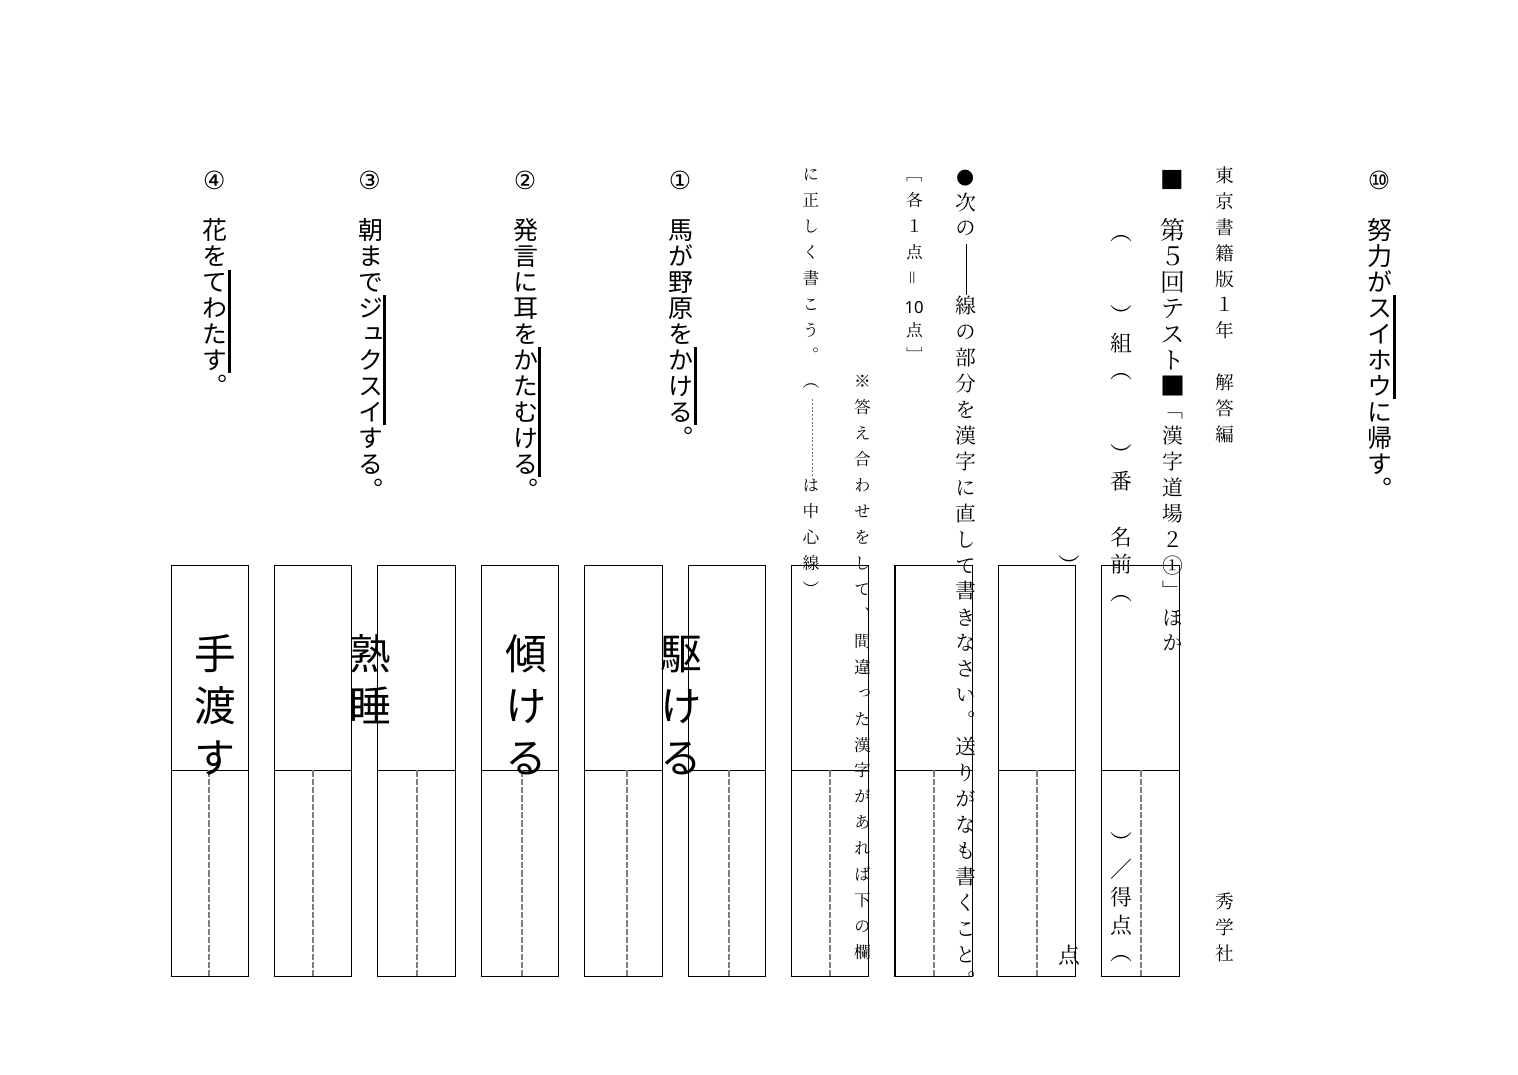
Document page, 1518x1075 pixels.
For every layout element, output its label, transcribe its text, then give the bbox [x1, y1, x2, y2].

text （ ）組（ ）番 名前（ ）／得点（ ）点 [1043, 166, 1147, 969]
text ※答え合わせをして、間違った漢字があれば下の欄に正しく書こう。（ は中心線） [785, 166, 888, 969]
text 東京書籍版１年 解答編 秀学社 [1199, 166, 1251, 969]
text ①馬が野原をかける。 駆ける [629, 166, 733, 969]
text ●次の 線の部分を漢字に直して書きなさい。送りがなも書くこと。［各１点＝10点］ [888, 166, 992, 969]
text ③朝までジュクスイする。 熟睡 [319, 166, 422, 969]
text ④花をてわたす。 手渡す [163, 166, 267, 969]
text ②発言に耳をかたむける。 傾ける [474, 166, 578, 969]
text ⑩努力がスイホウに帰す。 [1354, 166, 1406, 969]
text ■第５回テスト■「漢字道場２①」ほか [1147, 166, 1199, 969]
